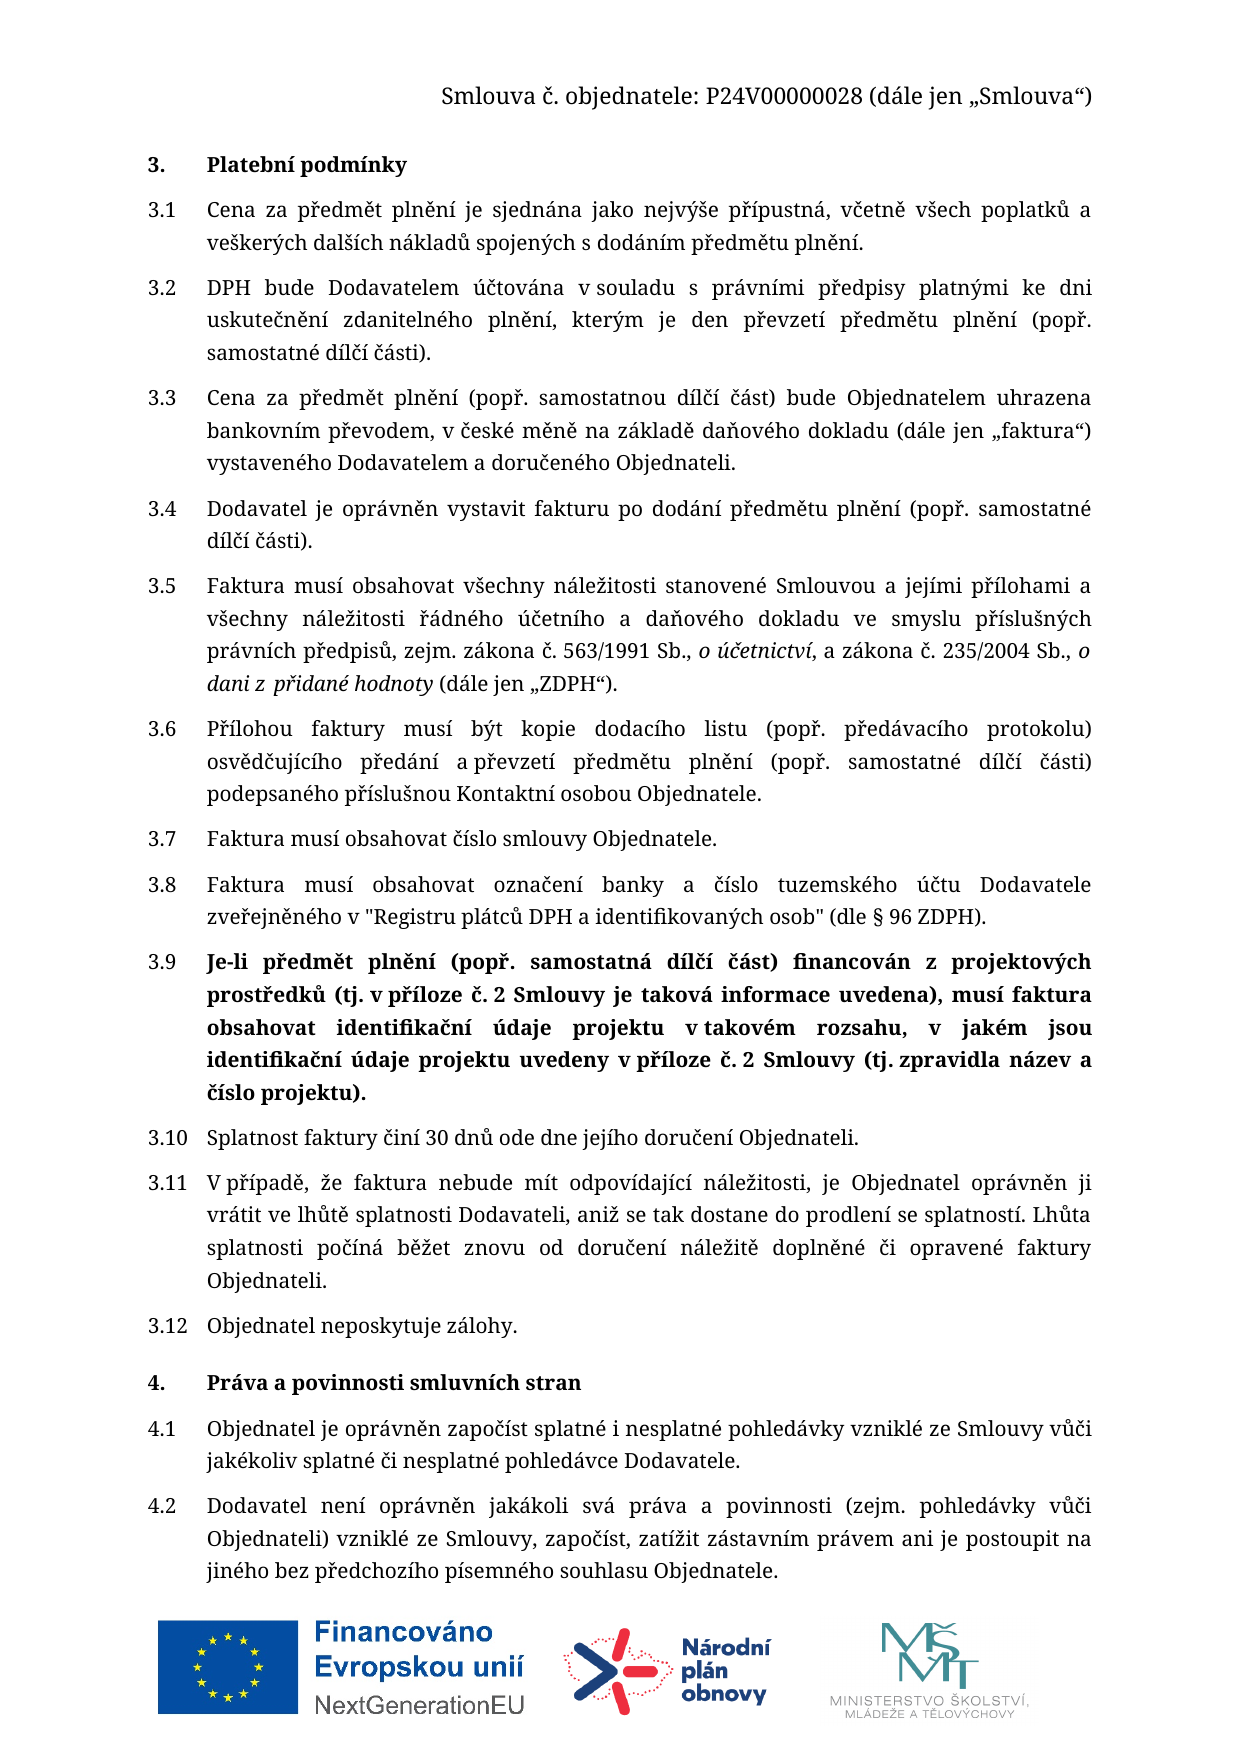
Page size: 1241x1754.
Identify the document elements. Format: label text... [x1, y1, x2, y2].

list Platební podmínky [148, 150, 1093, 179]
list Přílohou faktury musí být kopie dodacího listu (popř. předávacího protokolu) osvědčujícího předání a převzetí předmětu plnění (popř. samostatné dílčí části) podepsaného příslušnou Kontaktní osobou Objednatele. [148, 714, 1093, 808]
picture [820, 1616, 1039, 1726]
list V případě, že faktura nebude mít odpovídající náležitosti, je Objednatel oprávněn ji vrátit ve lhůtě splatnosti Dodavateli, aniž se tak dostane do prodlení se splatností. Lhůta splatnosti počíná běžet znovu od doručení náležitě doplněné či opravené faktury Objednateli. [148, 1168, 1093, 1294]
list Cena za předmět plnění (popř. samostatnou dílčí část) bude Objednatelem uhrazena bankovním převodem, v české měně na základě daňového dokladu (dále jen „faktura“) vystaveného Dodavatelem a doručeného Objednateli. [148, 383, 1093, 477]
list Splatnost faktury činí 30 dnů ode dne jejího doručení Objednateli. [148, 1123, 1093, 1151]
list Je-li předmět plnění (popř. samostatná dílčí část) financován z projektových prostředků (tj. v příloze č. 2 Smlouvy je taková informace uvedena), musí faktura obsahovat identifikační údaje projektu v takovém rozsahu, v jakém jsou identifikační údaje projektu uvedeny v příloze č. 2 Smlouvy (tj. zpravidla název a číslo projektu). [148, 947, 1093, 1106]
list DPH bude Dodavatelem účtována v souladu s právními předpisy platnými ke dni uskutečnění zdanitelného plnění, kterým je den převzetí předmětu plnění (popř. samostatné dílčí části). [148, 273, 1093, 367]
list Faktura musí obsahovat všechny náležitosti stanovené Smlouvou a jejími přílohami a všechny náležitosti řádného účetního a daňového dokladu ve smyslu příslušných právních předpisů, zejm. zákona č. 563/1991 Sb., o účetnictví, a zákona č. 235/2004 Sb., o dani z přidané hodnoty (dále jen „ZDPH“). [148, 571, 1093, 698]
list Faktura musí obsahovat označení banky a číslo tuzemského účtu Dodavatele zveřejněného v "Registru plátců DPH a identifikovaných osob" (dle § 96 ZDPH). [148, 870, 1093, 931]
list Cena za předmět plnění je sjednána jako nejvýše přípustná, včetně všech poplatků a veškerých dalších nákladů spojených s dodáním předmětu plnění. [148, 195, 1093, 256]
list Dodavatel není oprávněn jakákoli svá práva a povinnosti (zejm. pohledávky vůči Objednateli) vzniklé ze Smlouvy, započíst, zatížit zástavním právem ani je postoupit na jiného bez předchozího písemného souhlasu Objednatele. [148, 1491, 1093, 1585]
list Objednatel je oprávněn započíst splatné i nesplatné pohledávky vzniklé ze Smlouvy vůči jakékoliv splatné či nesplatné pohledávce Dodavatele. [148, 1414, 1093, 1475]
list Faktura musí obsahovat číslo smlouvy Objednatele. [148, 824, 1093, 853]
list Objednatel neposkytuje zálohy. [148, 1311, 1093, 1339]
list Dodavatel je oprávněn vystavit fakturu po dodání předmětu plnění (popř. samostatné dílčí části). [148, 494, 1093, 555]
list Práva a povinnosti smluvních stran [148, 1368, 1093, 1397]
picture [147, 1605, 789, 1726]
